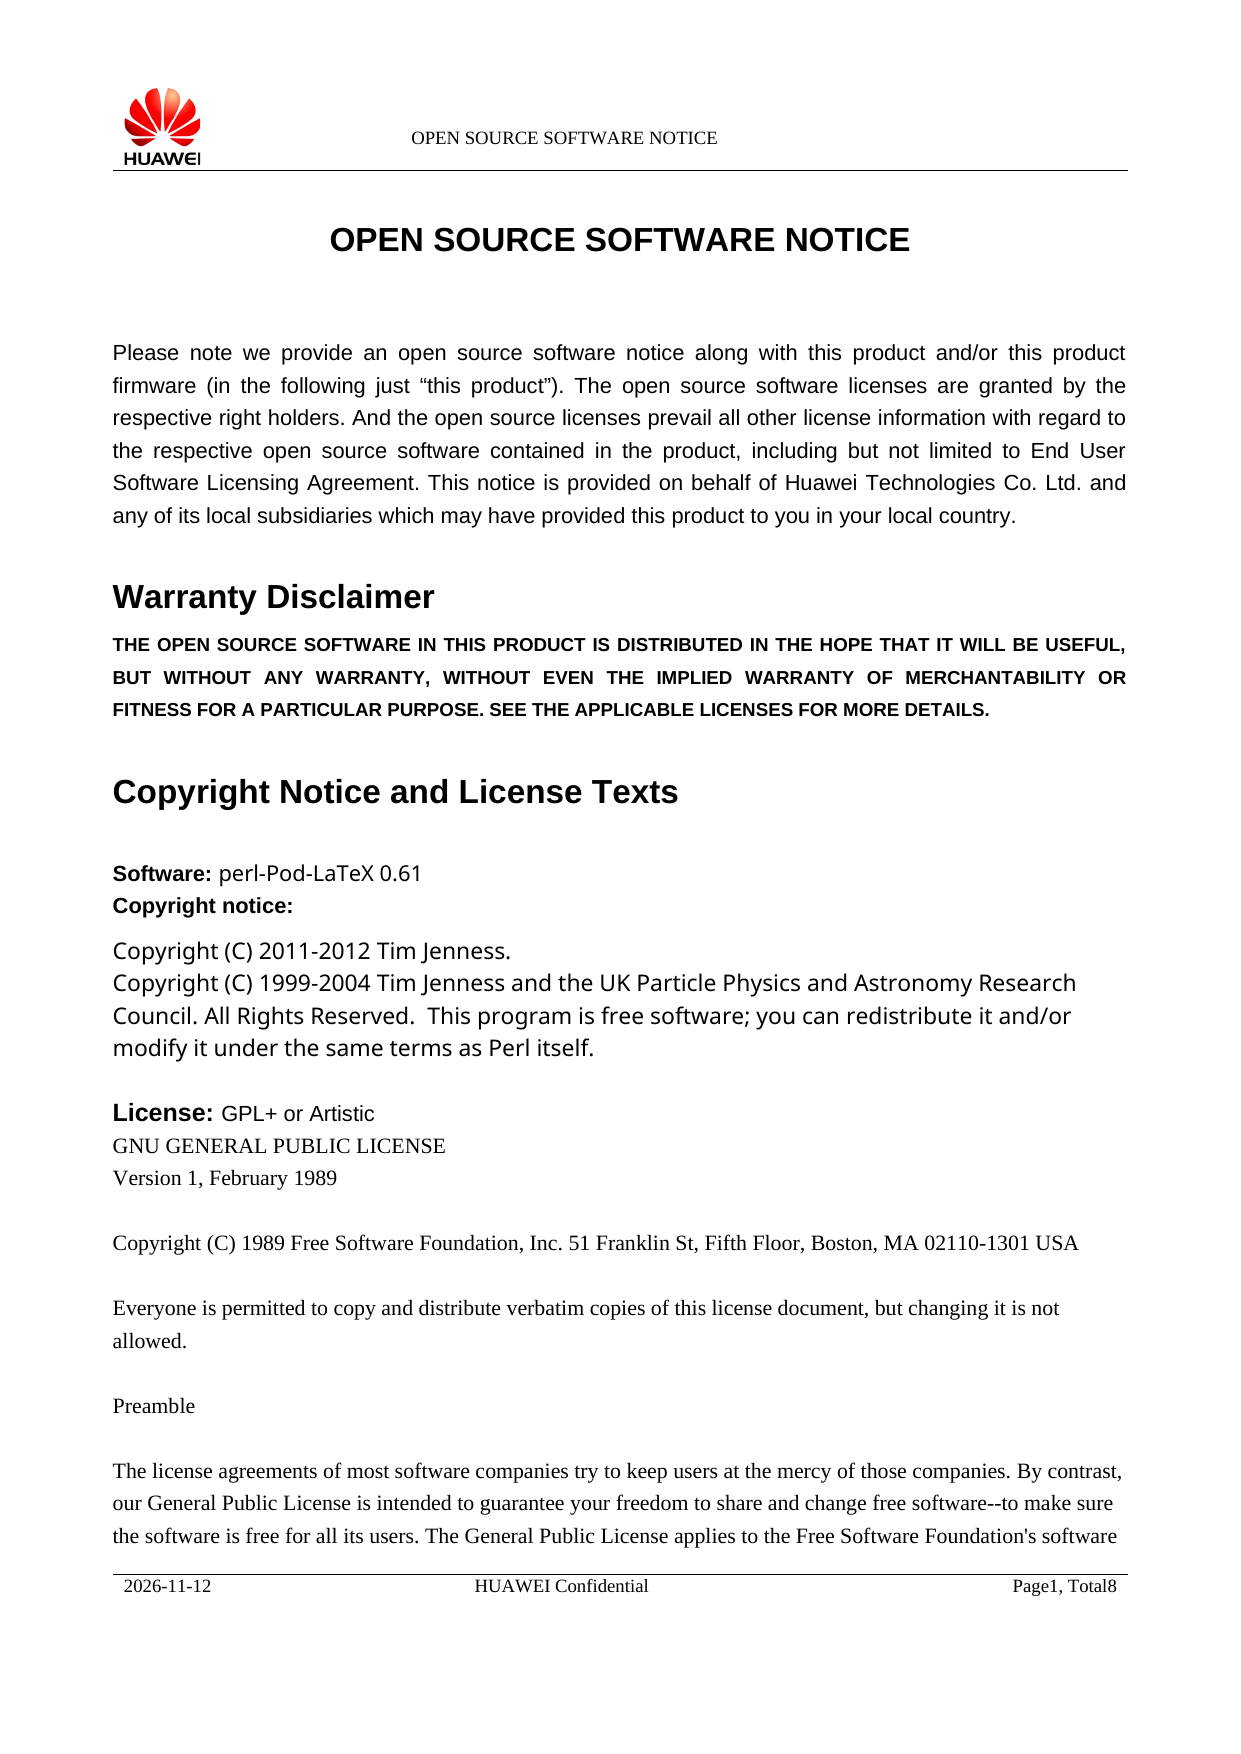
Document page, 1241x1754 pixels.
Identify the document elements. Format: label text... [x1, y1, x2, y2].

text License: GPL+ or Artistic [112, 1096, 1128, 1129]
text Copyright Notice and License Texts [112, 759, 1128, 824]
text Please note we provide an open source software notice along with this product and/or this product firmware (in the following just “this product”). The open source software licenses are granted by the respective right holders. And the open source licenses prevail all other license information with regard to the respective open source software contained in the product, including but not limited to End User Software Licensing Agreement. This notice is provided on behalf of Huawei Technologies Co. Ltd. and any of its local subsidiaries which may have provided this product to you in your local country. [112, 336, 1128, 531]
text Copyright (C) 2011-2012 Tim Jenness. Copyright (C) 1999-2004 Tim Jenness and the UK Particle Physics and Astronomy Research Council. All Rights Reserved. This program is free software; you can redistribute it and/or modify it under the same terms as Perl itself. [112, 934, 1128, 1096]
text OPEN SOURCE SOFTWARE NOTICE [112, 206, 1128, 271]
text Warranty Disclaimer [112, 564, 1128, 629]
text Copyright notice: [112, 889, 1128, 921]
picture [124, 88, 201, 165]
text The open source software in this product is distributed in the hope that it will be useful, but WITHOUT ANY WARRANTY, without even the implied warranty of MERCHANTABILITY or FITNESS FOR A PARTICULAR PURPOSE. See the applicable licenses for more details. [112, 629, 1128, 726]
title Software: perl-Pod-LaTeX 0.61 [112, 856, 1128, 889]
